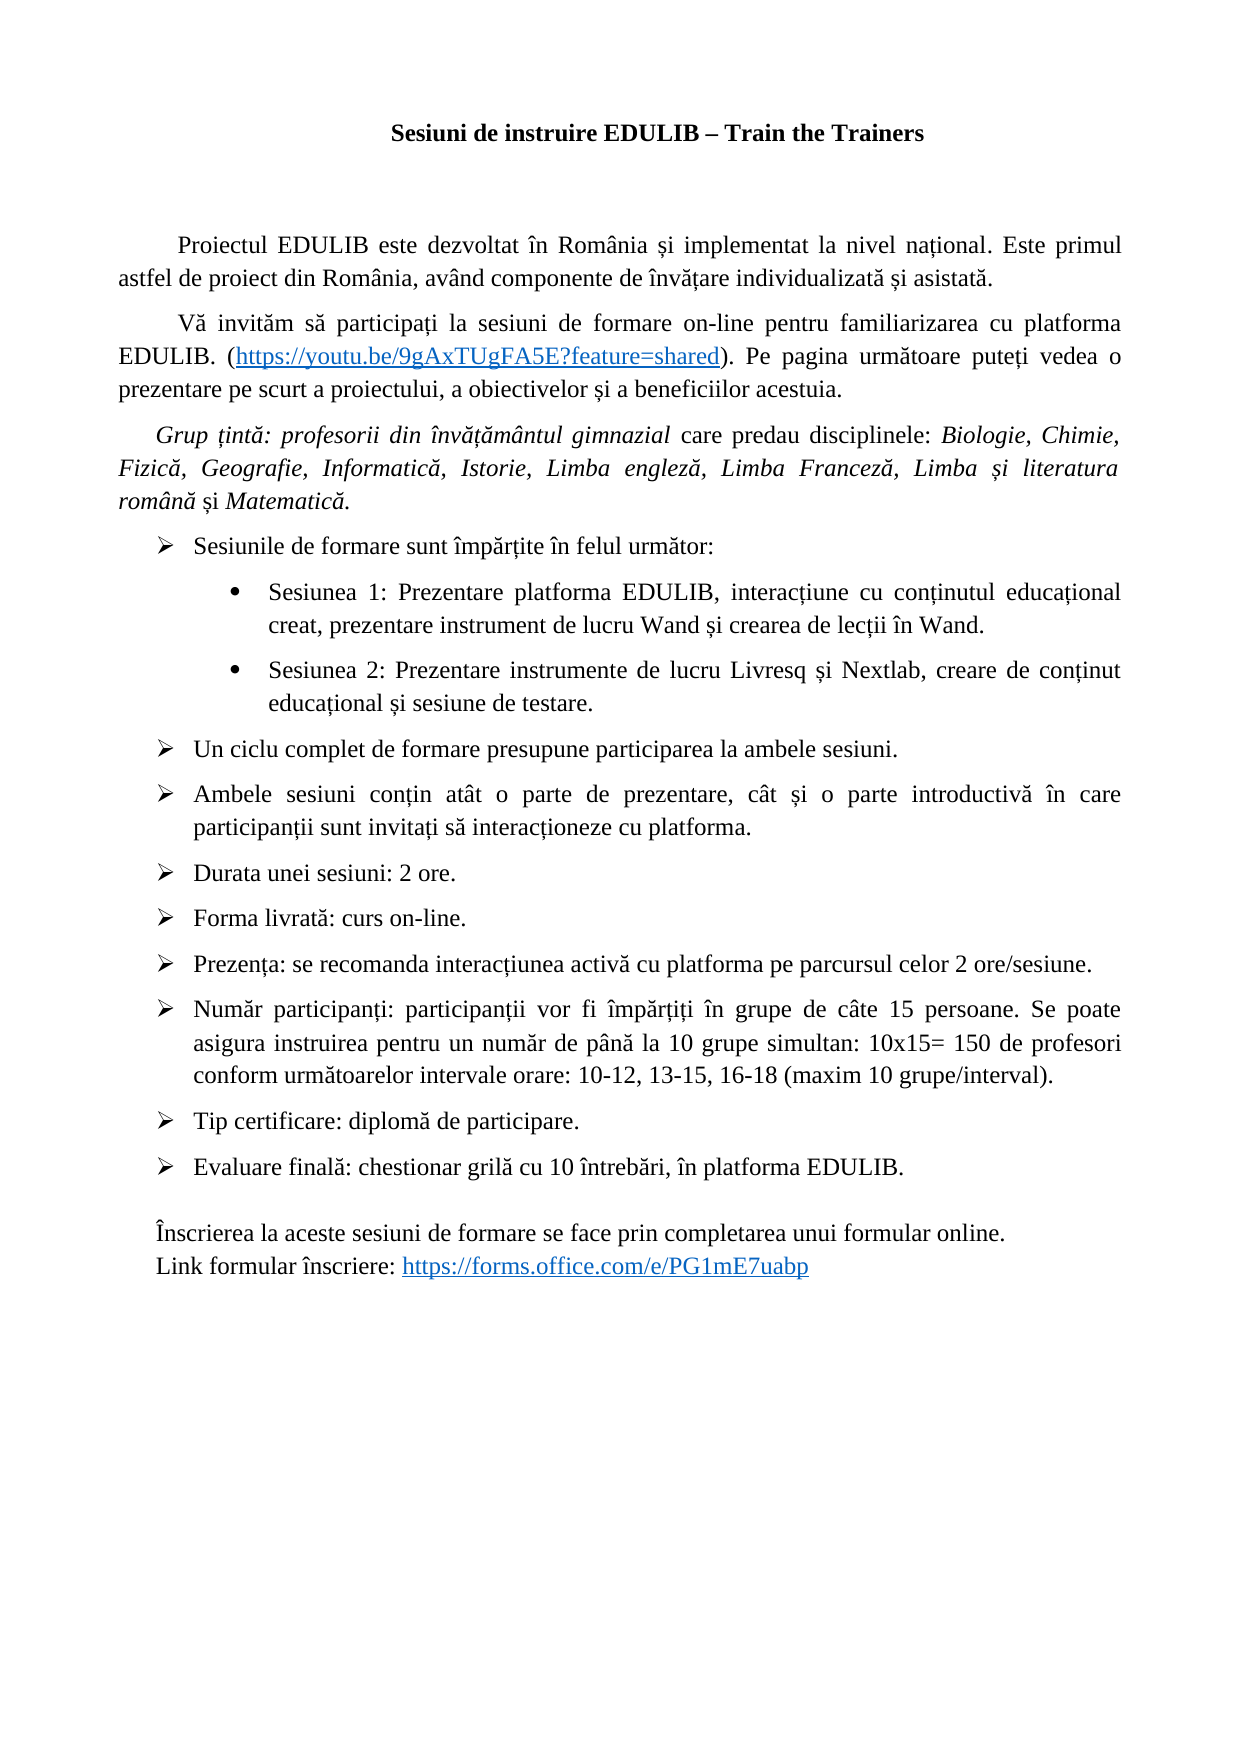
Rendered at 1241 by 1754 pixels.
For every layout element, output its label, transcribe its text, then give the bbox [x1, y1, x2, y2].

list Evaluare finală: chestionar grilă cu 10 întrebări, în platforma EDULIB. [156, 1152, 1122, 1180]
list Forma livrată: curs on-line. [156, 903, 1122, 932]
list Sesiunea 1: Prezentare platforma EDULIB, interacțiune cu conținutul educațional creat, prezentare instrument de lucru Wand și crearea de lecții în Wand. [231, 577, 1122, 639]
text Proiectul EDULIB este dezvoltat în România și implementat la nivel național. Este primul astfel de proiect din România, având componente de învățare individualizată și asistată. [118, 230, 1122, 291]
list Tip certificare: diplomă de participare. [156, 1106, 1122, 1135]
list Un ciclu complet de formare presupune participarea la ambele sesiuni. [156, 734, 1122, 763]
list Număr participanți: participanții vor fi împărțiți în grupe de câte 15 persoane. Se poate asigura instruirea pentru un număr de până la 10 grupe simultan: 10x15= 150 de profesori conform următoarelor intervale orare: 10-12, 13-15, 16-18 (maxim 10 grupe/interval). [156, 994, 1122, 1089]
list Ambele sesiuni conțin atât o parte de prezentare, cât și o parte introductivă în care participanții sunt invitați să interacționeze cu platforma. [156, 779, 1122, 841]
text Înscrierea la aceste sesiuni de formare se face prin completarea unui formular online. [118, 1218, 1122, 1246]
text Vă invităm să participați la sesiuni de formare on-line pentru familiarizarea cu platforma EDULIB. (https://youtu.be/9gAxTUgFA5E?feature=shared). Pe pagina următoare puteți vedea o prezentare pe scurt a proiectului, a obiectivelor și a beneficiilor acestuia. [118, 308, 1122, 403]
list Sesiunea 2: Prezentare instrumente de lucru Livresq și Nextlab, creare de conținut educațional și sesiune de testare. [231, 655, 1122, 717]
text Grup țintă: profesorii din învățământul gimnazial care predau disciplinele: Biologie, Chimie, Fizică, Geografie, Informatică, Istorie, Limba engleză, Limba Franceză, Limba și literatura română și Matematică. [118, 420, 1122, 514]
text Link formular înscriere: https://forms.office.com/e/PG1mE7uabp [118, 1251, 1122, 1279]
list Prezența: se recomanda interacțiunea activă cu platforma pe parcursul celor 2 ore/sesiune. [156, 949, 1122, 978]
list Sesiuni de instruire EDULIB – Train the Trainers [193, 118, 1122, 147]
list Sesiunile de formare sunt împărțite în felul următor: [156, 531, 1122, 560]
list Durata unei sesiuni: 2 ore. [156, 858, 1122, 887]
